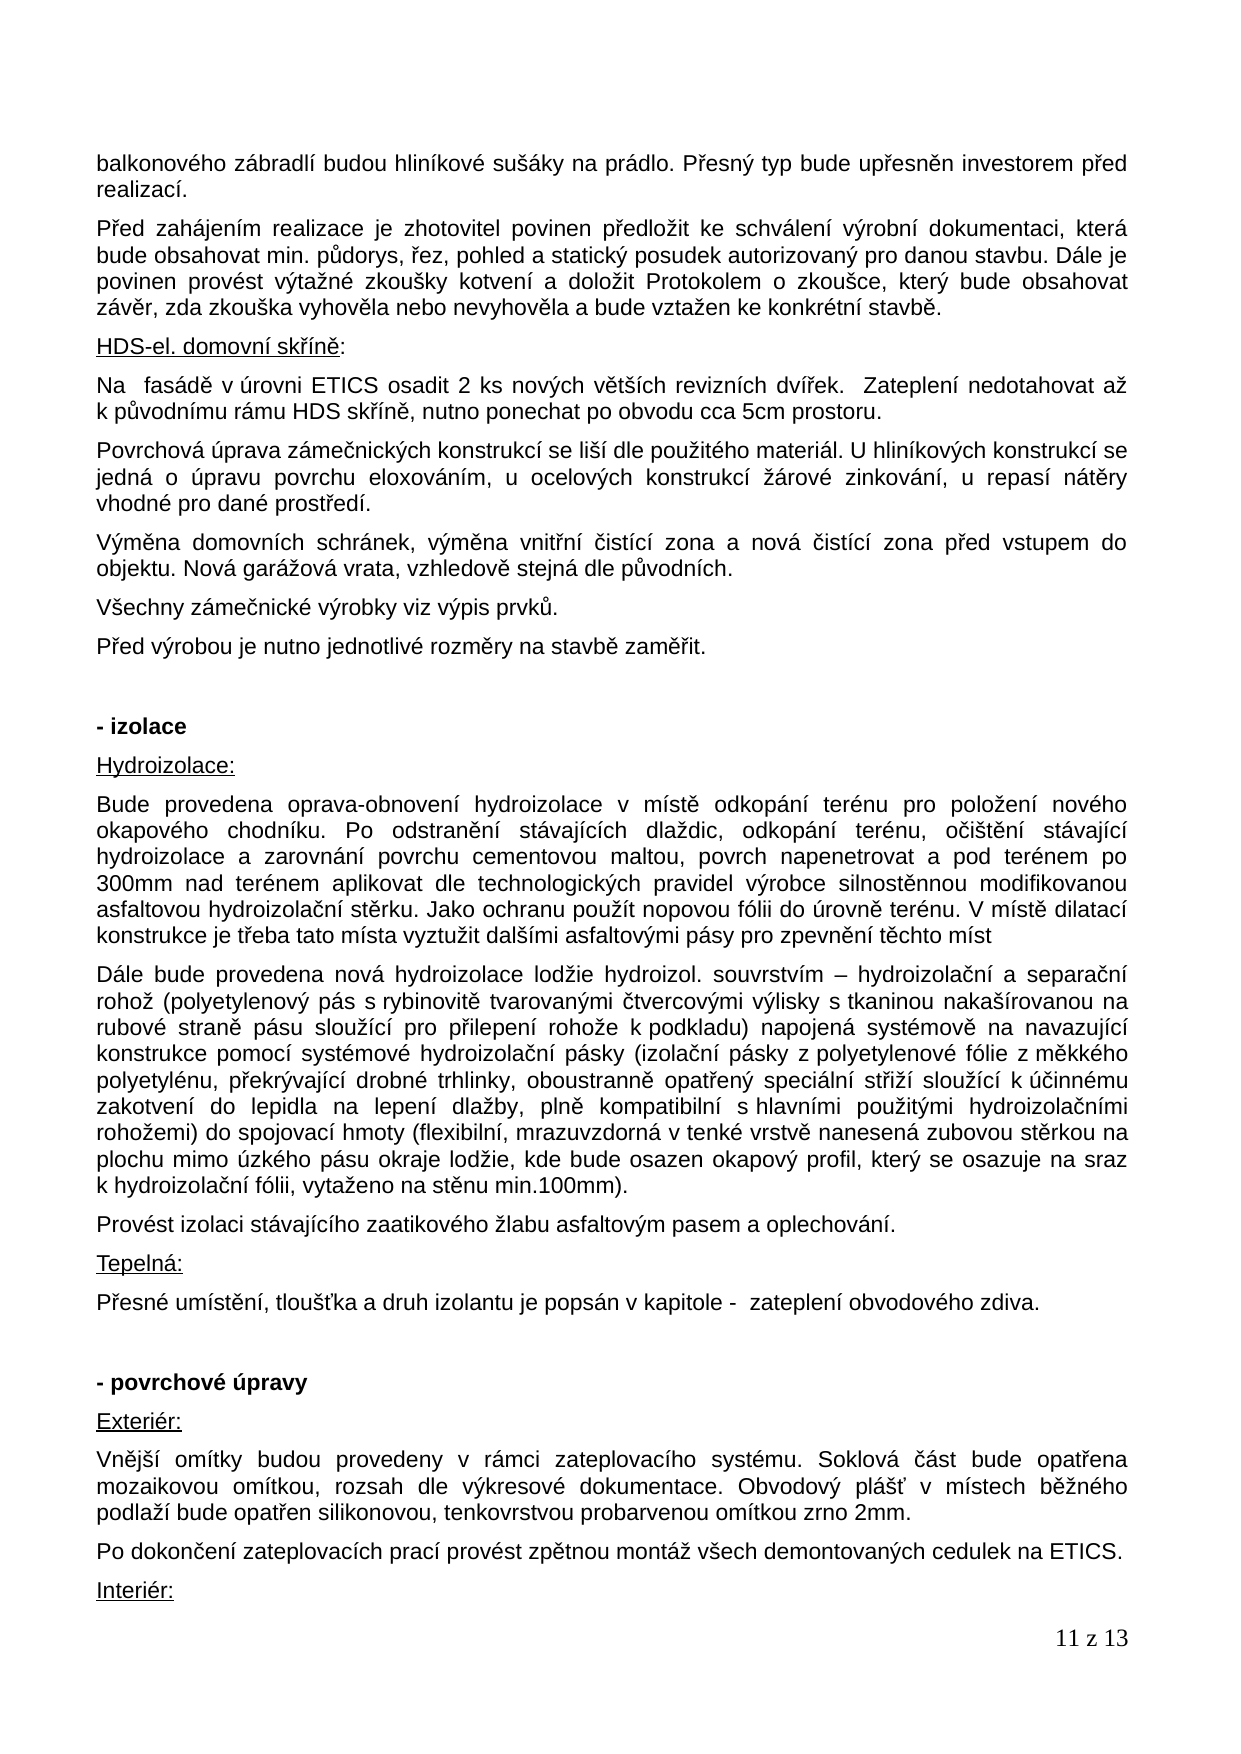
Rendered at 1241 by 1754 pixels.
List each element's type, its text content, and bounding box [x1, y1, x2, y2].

text Výměna domovních schránek, výměna vnitřní čistící zona a nová čistící zona před vstupem do objektu. Nová garážová vrata, vzhledově stejná dle původních. [96, 529, 1128, 581]
text Dále bude provedena nová hydroizolace lodžie hydroizol. souvrstvím – hydroizolační a separační rohož (polyetylenový pás s rybinovitě tvarovanými čtvercovými výlisky s tkaninou nakašírovanou na rubové straně pásu sloužící pro přilepení rohože k podkladu) napojená systémově na navazující konstrukce pomocí systémové hydroizolační pásky (izolační pásky z polyetylenové fólie z měkkého polyetylénu, překrývající drobné trhlinky, oboustranně opatřený speciální střiží sloužící k účinnému zakotvení do lepidla na lepení dlažby, plně kompatibilní s hlavními použitými hydroizolačními rohožemi) do spojovací hmoty (flexibilní, mrazuvzdorná v tenké vrstvě nanesená zubovou stěrkou na plochu mimo úzkého pásu okraje lodžie, kde bude osazen okapový profil, který se osazuje na sraz k hydroizolační fólii, vytaženo na stěnu min.100mm). [96, 961, 1128, 1198]
text Na fasádě v úrovni ETICS osadit 2 ks nových větších revizních dvířek. Zateplení nedotahovat až k původnímu rámu HDS skříně, nutno ponechat po obvodu cca 5cm prostoru. [96, 372, 1128, 425]
text Přesné umístění, tloušťka a druh izolantu je popsán v kapitole - zateplení obvodového zdiva. [96, 1289, 1128, 1315]
text Provést izolaci stávajícího zaatikového žlabu asfaltovým pasem a oplechování. [96, 1211, 1128, 1237]
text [96, 150, 1128, 203]
text Interiér: [96, 1577, 1128, 1603]
text Po dokončení zateplovacích prací provést zpětnou montáž všech demontovaných cedulek na ETICS. [96, 1538, 1128, 1564]
subtitle - povrchové úpravy [96, 1369, 1128, 1395]
text Tepelná: [96, 1250, 1128, 1276]
text Hydroizolace: [96, 752, 1128, 778]
subtitle - izolace [96, 713, 1128, 739]
text HDS-el. domovní skříně: [96, 333, 1128, 359]
text Povrchová úprava zámečnických konstrukcí se liší dle použitého materiál. U hliníkových konstrukcí se jedná o úpravu povrchu eloxováním, u ocelových konstrukcí žárové zinkování, u repasí nátěry vhodné pro dané prostředí. [96, 437, 1128, 516]
text Exteriér: [96, 1408, 1128, 1434]
text Vnější omítky budou provedeny v rámci zateplovacího systému. Soklová část bude opatřena mozaikovou omítkou, rozsah dle výkresové dokumentace. Obvodový plášť v místech běžného podlaží bude opatřen silikonovou, tenkovrstvou probarvenou omítkou zrno 2mm. [96, 1446, 1128, 1526]
text Před zahájením realizace je zhotovitel povinen předložit ke schválení výrobní dokumentaci, která bude obsahovat min. půdorys, řez, pohled a statický posudek autorizovaný pro danou stavbu. Dále je povinen provést výtažné zkoušky kotvení a doložit Protokolem o zkoušce, který bude obsahovat závěr, zda zkouška vyhověla nebo nevyhověla a bude vztažen ke konkrétní stavbě. [96, 215, 1128, 321]
text Všechny zámečnické výrobky viz výpis prvků. [96, 594, 1128, 620]
text Před výrobou je nutno jednotlivé rozměry na stavbě zaměřit. [96, 633, 1128, 659]
text Bude provedena oprava-obnovení hydroizolace v místě odkopání terénu pro položení nového okapového chodníku. Po odstranění stávajících dlaždic, odkopání terénu, očištění stávající hydroizolace a zarovnání povrchu cementovou maltou, povrch napenetrovat a pod terénem po 300mm nad terénem aplikovat dle technologických pravidel výrobce silnostěnnou modifikovanou asfaltovou hydroizolační stěrku. Jako ochranu použít nopovou fólii do úrovně terénu. V místě dilatací konstrukce je třeba tato místa vyztužit dalšími asfaltovými pásy pro zpevnění těchto míst [96, 791, 1128, 949]
